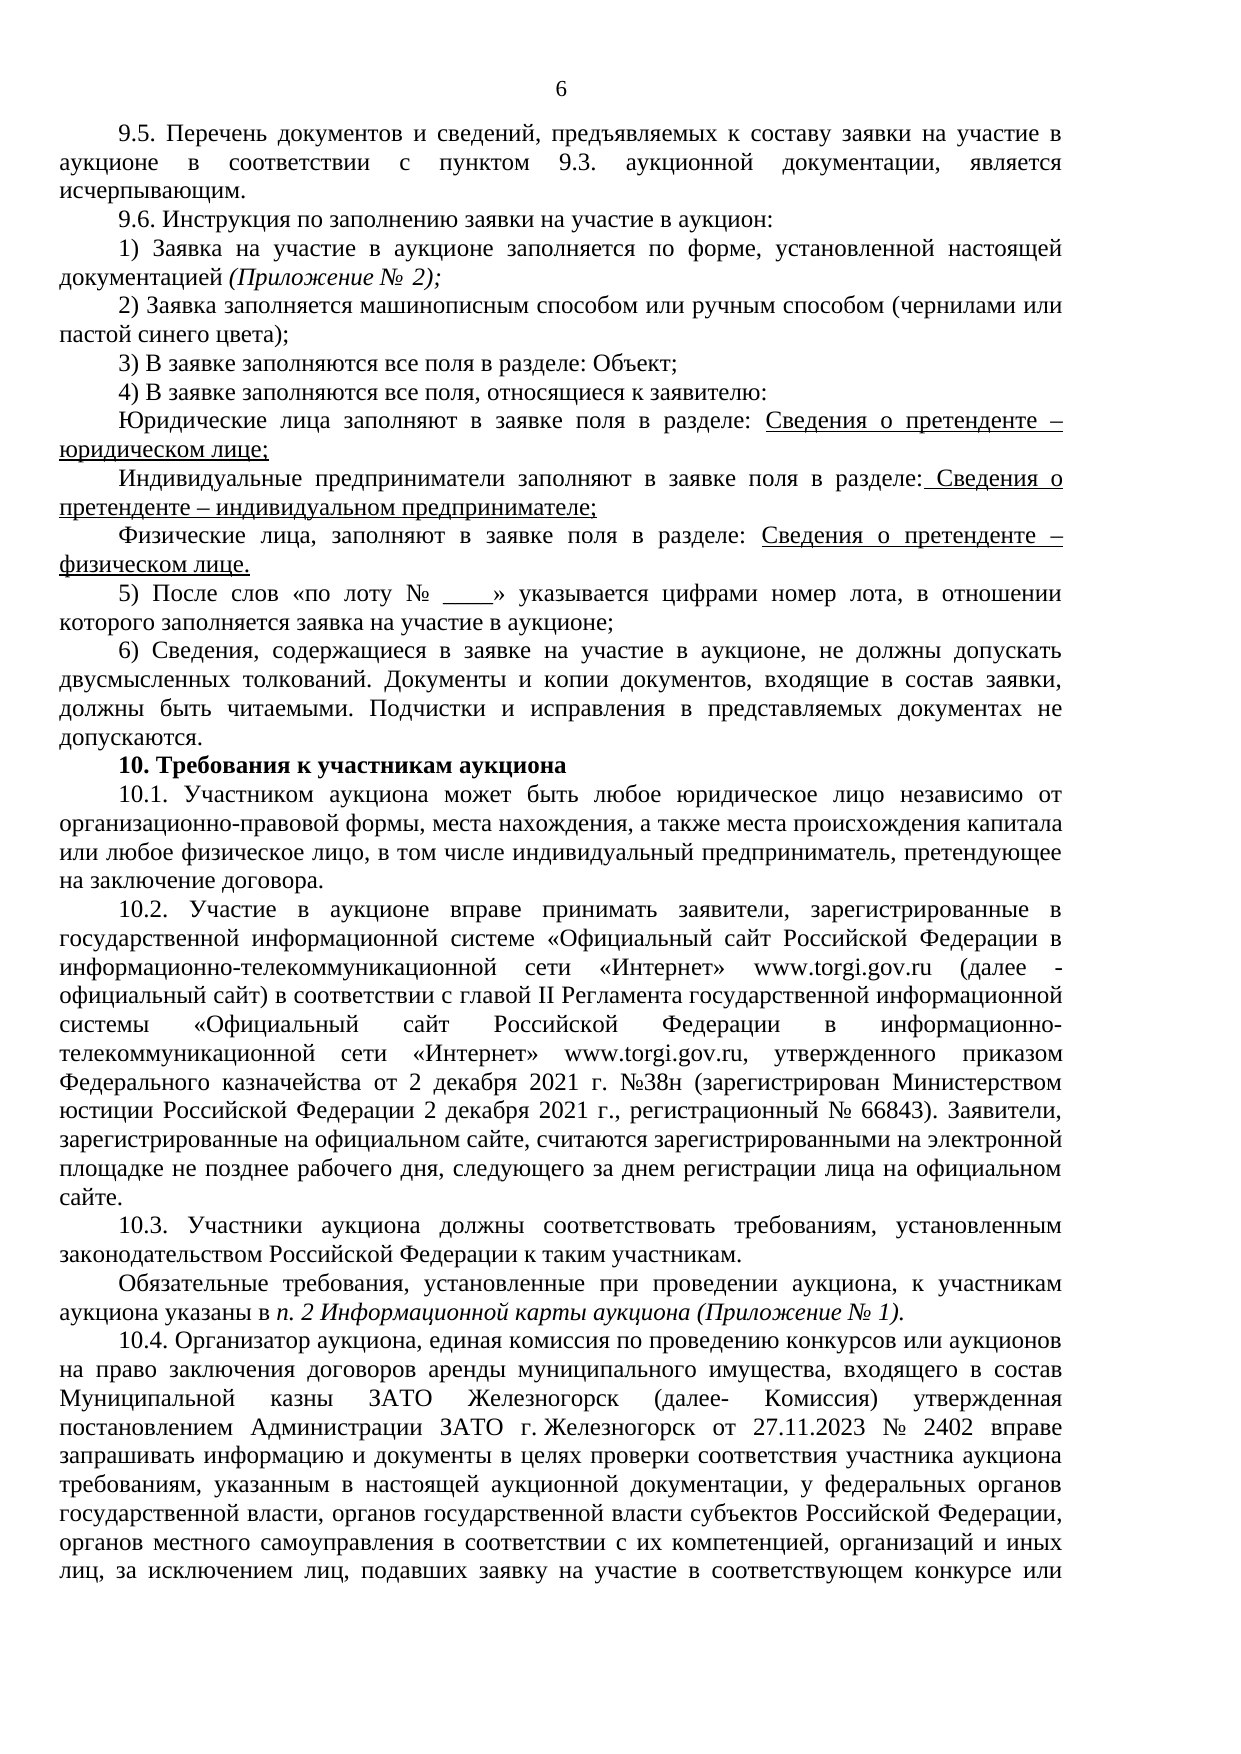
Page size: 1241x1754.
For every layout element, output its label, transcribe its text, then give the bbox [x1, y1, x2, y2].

text 2) Заявка заполняется машинописным способом или ручным способом (чернилами или пастой синего цвета); [59, 291, 1063, 348]
text Юридические лица заполняют в заявке поля в разделе: Сведения о претенденте – юридическом лице; [59, 406, 1063, 463]
text 1) Заявка на участие в аукционе заполняется по форме, установленной настоящей документацией (Приложение № 2); [59, 233, 1063, 291]
text 9.6. Инструкция по заполнению заявки на участие в аукцион: [59, 204, 1063, 233]
text 4) В заявке заполняются все поля, относящиеся к заявителю: [59, 377, 1063, 406]
text 10. Требования к участникам аукциона [59, 751, 1063, 779]
text 6) Сведения, содержащиеся в заявке на участие в аукционе, не должны допускать двусмысленных толкований. Документы и копии документов, входящие в состав заявки, должны быть читаемыми. Подчистки и исправления в представляемых документах не допускаются. [59, 636, 1063, 751]
text Обязательные требования, установленные при проведении аукциона, к участникам аукциона указаны в п. 2 Информационной карты аукциона (Приложение № 1). [59, 1268, 1063, 1326]
text 3) В заявке заполняются все поля в разделе: Объект; [59, 348, 1063, 377]
text Физические лица, заполняют в заявке поля в разделе: Сведения о претенденте – физическом лице. [59, 521, 1063, 578]
text 10.1. Участником аукциона может быть любое юридическое лицо независимо от организационно-правовой формы, места нахождения, а также места происхождения капитала или любое физическое лицо, в том числе индивидуальный предприниматель, претендующее на заключение договора. [59, 779, 1063, 894]
text 9.5. Перечень документов и сведений, предъявляемых к составу заявки на участие в аукционе в соответствии с пунктом 9.3. аукционной документации, является исчерпывающим. [59, 118, 1063, 204]
text 5) После слов «по лоту № ____» указывается цифрами номер лота, в отношении которого заполняется заявка на участие в аукционе; [59, 578, 1063, 636]
text Индивидуальные предприниматели заполняют в заявке поля в разделе: Сведения о претенденте – индивидуальном предпринимателе; [59, 463, 1063, 521]
text 10.2. Участие в аукционе вправе принимать заявители, зарегистрированные в государственной информационной системе «Официальный сайт Российской Федерации в информационно-телекоммуникационной сети «Интернет» www.torgi.gov.ru (далее - официальный сайт) в соответствии с главой II Регламента государственной информационной системы «Официальный сайт Российской Федерации в информационно-телекоммуникационной сети «Интернет» www.torgi.gov.ru, утвержденного приказом Федерального казначейства от 2 декабря 2021 г. №38н (зарегистрирован Министерством юстиции Российской Федерации 2 декабря 2021 г., регистрационный № 66843). Заявители, зарегистрированные на официальном сайте, считаются зарегистрированными на электронной площадке не позднее рабочего дня, следующего за днем регистрации лица на официальном сайте. [59, 894, 1063, 1211]
text 10.3. Участники аукциона должны соответствовать требованиям, установленным законодательством Российской Федерации к таким участникам. [59, 1211, 1063, 1268]
